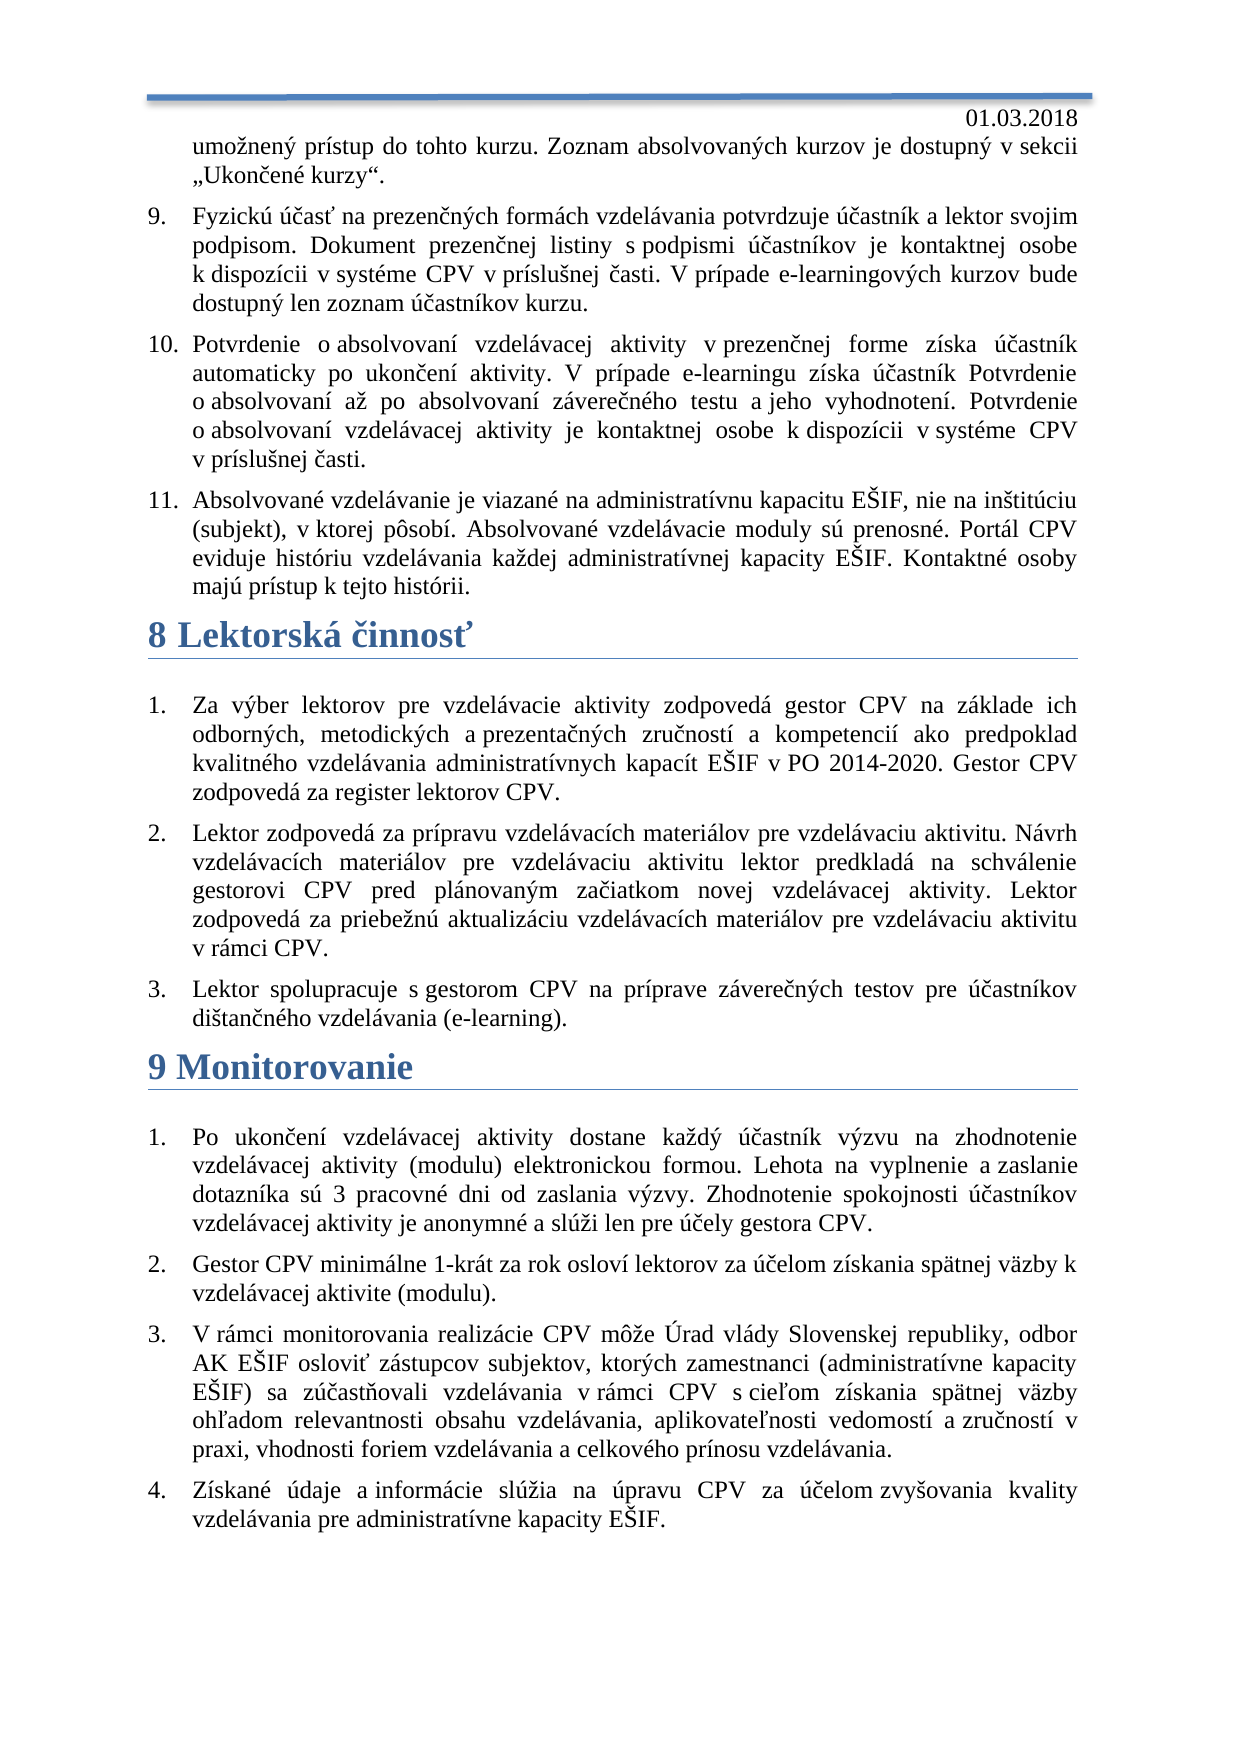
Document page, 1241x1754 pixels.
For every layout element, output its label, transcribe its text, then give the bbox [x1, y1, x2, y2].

subtitle Lektorská činnosť [148, 613, 1078, 658]
list Lektor spolupracuje s gestorom CPV na príprave záverečných testov pre účastníkov dištančného vzdelávania (e-learning). [148, 974, 1078, 1032]
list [148, 131, 1078, 189]
list Potvrdenie o absolvovaní vzdelávacej aktivity v prezenčnej forme získa účastník automaticky po ukončení aktivity. V prípade e-learningu získa účastník Potvrdenie o absolvovaní až po absolvovaní záverečného testu a jeho vyhodnotení. Potvrdenie o absolvovaní vzdelávacej aktivity je kontaktnej osobe k dispozícii v systéme CPV v príslušnej časti. [148, 329, 1078, 473]
list Fyzickú účasť na prezenčných formách vzdelávania potvrdzuje účastník a lektor svojim podpisom. Dokument prezenčnej listiny s podpismi účastníkov je kontaktnej osobe k dispozícii v systéme CPV v príslušnej časti. V prípade e-learningových kurzov bude dostupný len zoznam účastníkov kurzu. [148, 201, 1078, 316]
list V rámci monitorovania realizácie CPV môže Úrad vlády Slovenskej republiky, odbor AK EŠIF osloviť zástupcov subjektov, ktorých zamestnanci (administratívne kapacity EŠIF) sa zúčastňovali vzdelávania v rámci CPV s cieľom získania spätnej väzby ohľadom relevantnosti obsahu vzdelávania, aplikovateľnosti vedomostí a zručností v praxi, vhodnosti foriem vzdelávania a celkového prínosu vzdelávania. [148, 1319, 1078, 1463]
list Za výber lektorov pre vzdelávacie aktivity zodpovedá gestor CPV na základe ich odborných, metodických a prezentačných zručností a kompetencií ako predpoklad kvalitného vzdelávania administratívnych kapacít EŠIF v PO 2014-2020. Gestor CPV zodpovedá za register lektorov CPV. [148, 690, 1078, 805]
list Gestor CPV minimálne 1-krát za rok osloví lektorov za účelom získania spätnej väzby k vzdelávacej aktivite (modulu). [148, 1249, 1078, 1307]
subtitle 9 Monitorovanie [148, 1044, 1078, 1089]
list Absolvované vzdelávanie je viazané na administratívnu kapacitu EŠIF, nie na inštitúciu (subjekt), v ktorej pôsobí. Absolvované vzdelávacie moduly sú prenosné. Portál CPV eviduje históriu vzdelávania každej administratívnej kapacity EŠIF. Kontaktné osoby majú prístup k tejto histórii. [148, 485, 1078, 600]
list Lektor zodpovedá za prípravu vzdelávacích materiálov pre vzdelávaciu aktivitu. Návrh vzdelávacích materiálov pre vzdelávaciu aktivitu lektor predkladá na schválenie gestorovi CPV pred plánovaným začiatkom novej vzdelávacej aktivity. Lektor zodpovedá za priebežnú aktualizáciu vzdelávacích materiálov pre vzdelávaciu aktivitu v rámci CPV. [148, 818, 1078, 962]
list Získané údaje a informácie slúžia na úpravu CPV za účelom zvyšovania kvality vzdelávania pre administratívne kapacity EŠIF. [148, 1476, 1078, 1533]
list Po ukončení vzdelávacej aktivity dostane každý účastník výzvu na zhodnotenie vzdelávacej aktivity (modulu) elektronickou formou. Lehota na vyplnenie a zaslanie dotazníka sú 3 pracovné dni od zaslania výzvy. Zhodnotenie spokojnosti účastníkov vzdelávacej aktivity je anonymné a slúži len pre účely gestora CPV. [148, 1122, 1078, 1237]
